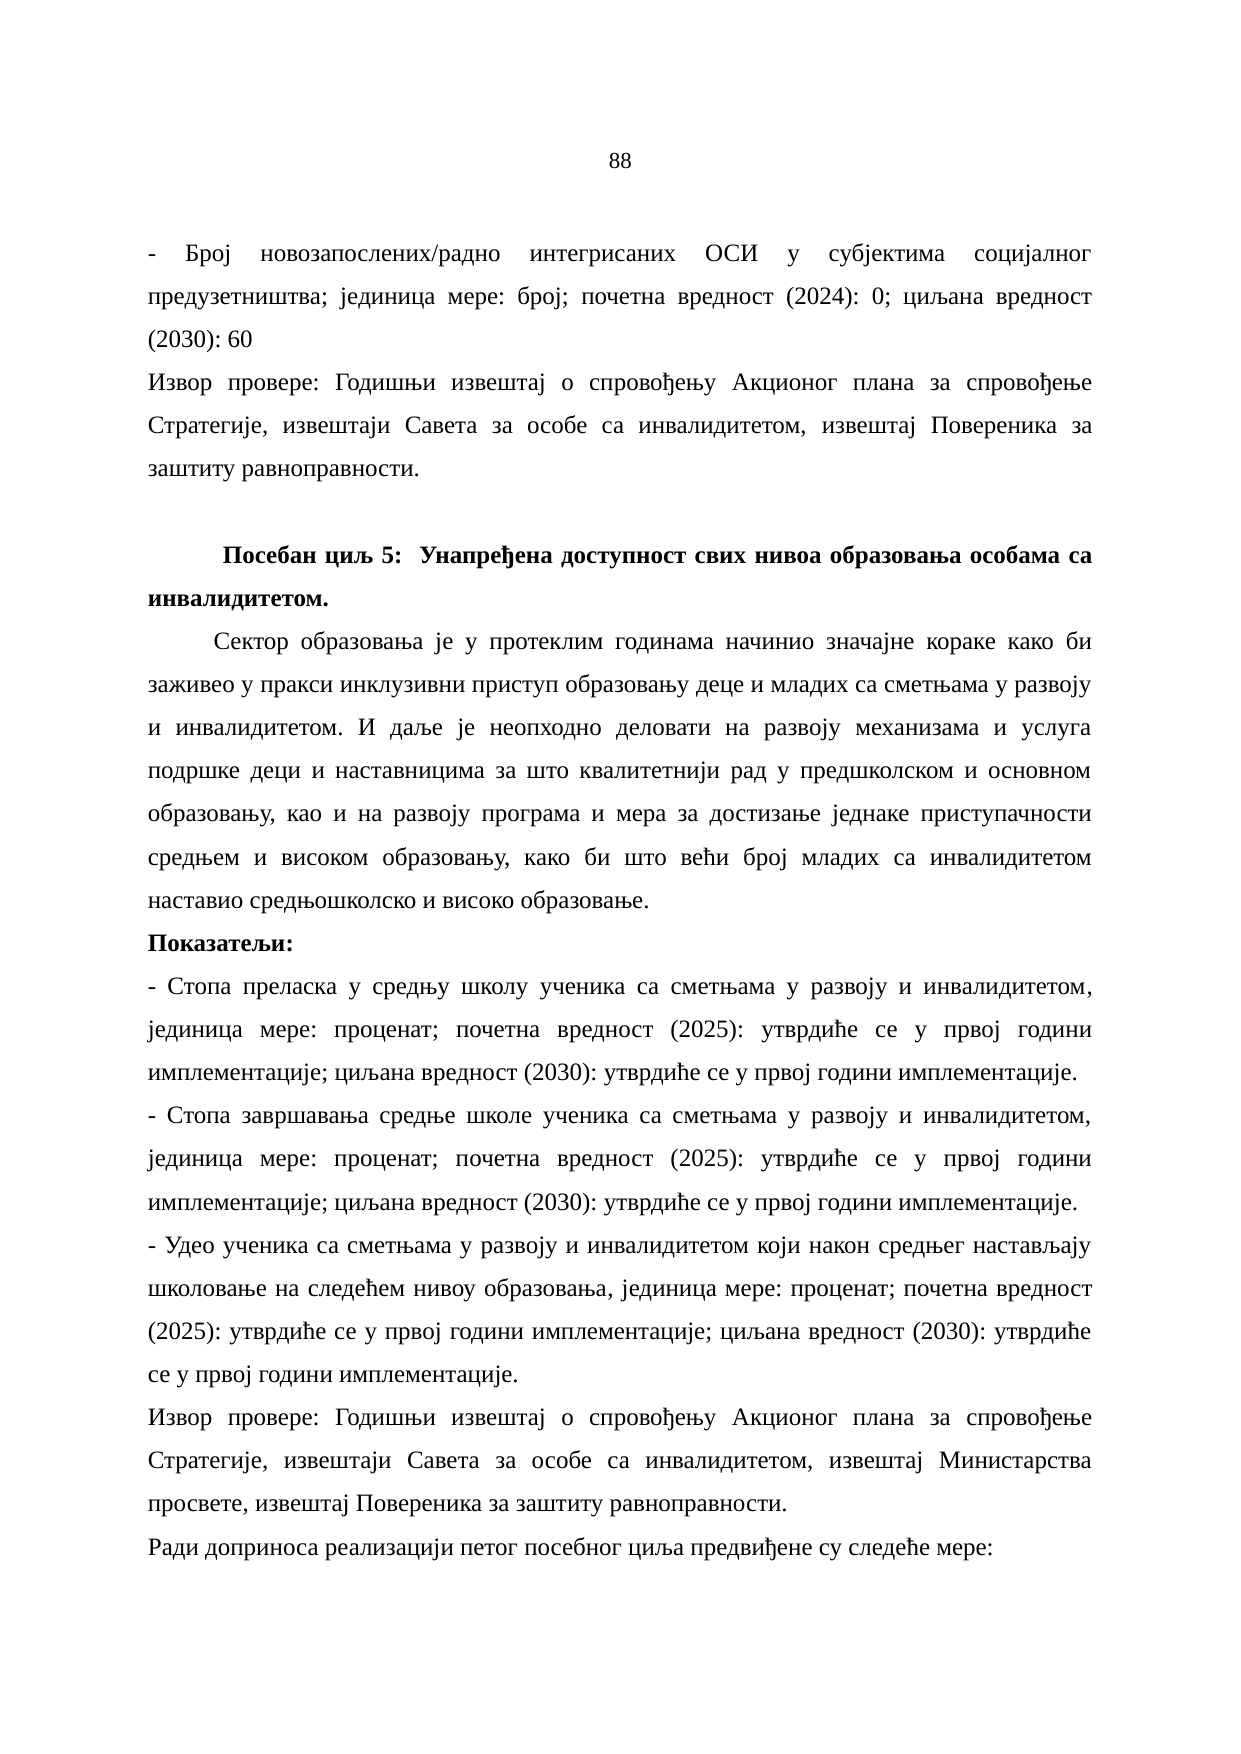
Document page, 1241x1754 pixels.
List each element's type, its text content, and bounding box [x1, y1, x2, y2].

text Извор провере: Годишњи извештај о спровођењу Акционог плана за спровођење Стратегије, извештаји Савета за особе са инвалидитетом, извештај Министарства просвете, извештај Повереника за заштиту равноправности. [148, 1402, 1093, 1517]
text - Стопа преласка у средњу школу ученика са сметњама у развоју и инвалидитетом, јединица мере: проценат; почетна вредност (2025): утврдиће се у првој години имплементације; циљана вредност (2030): утврдиће се у првој години имплементације. [148, 971, 1093, 1086]
text Показатељи: [148, 928, 1093, 957]
text Сектор образовања је у протеклим годинама начинио значајне кораке како би заживео у пракси инклузивни приступ образовању деце и младих са сметњама у развоју и инвалидитетом. И даље је неопходно деловати на развоју механизама и услуга подршке деци и наставницима за што квалитетнији рад у предшколском и основном образовању, као и на развоју програма и мера за достизање једнаке приступачности средњем и високом образовању, како би што већи број младих са инвалидитетом наставио средњошколско и високо образовање. [148, 626, 1093, 913]
text Извор провере: Годишњи извештај о спровођењу Акционог плана за спровођење Стратегије, извештаји Савета за особе са инвалидитетом, извештај Повереника за заштиту равноправности. [148, 367, 1093, 482]
text - Број новозапослених/радно интегрисаних ОСИ у субјектима социјалног предузетништва; јединица мере: број; почетна вредност (2024): 0; циљана вредност (2030): 60 [148, 238, 1093, 353]
text Ради доприноса реализацији петог посебног циља предвиђене су следеће мере: [148, 1532, 1093, 1560]
text - Удео ученика са сметњама у развоју и инвалидитетом који након средњег настављају школовање на следећем нивоу образовања, јединица мере: проценат; почетна вредност (2025): утврдиће се у првој години имплементације; циљана вредност (2030): утврдиће се у првој години имплементације. [148, 1230, 1093, 1388]
text - Стопа завршавања средње школе ученика са сметњама у развоју и инвалидитетом, јединица мере: проценат; почетна вредност (2025): утврдиће се у првој години имплементације; циљана вредност (2030): утврдиће се у првој години имплементације. [148, 1100, 1093, 1215]
text Посебан циљ 5: Унапређена доступност свих нивоа образовања особама са инвалидитетом. [148, 540, 1093, 612]
